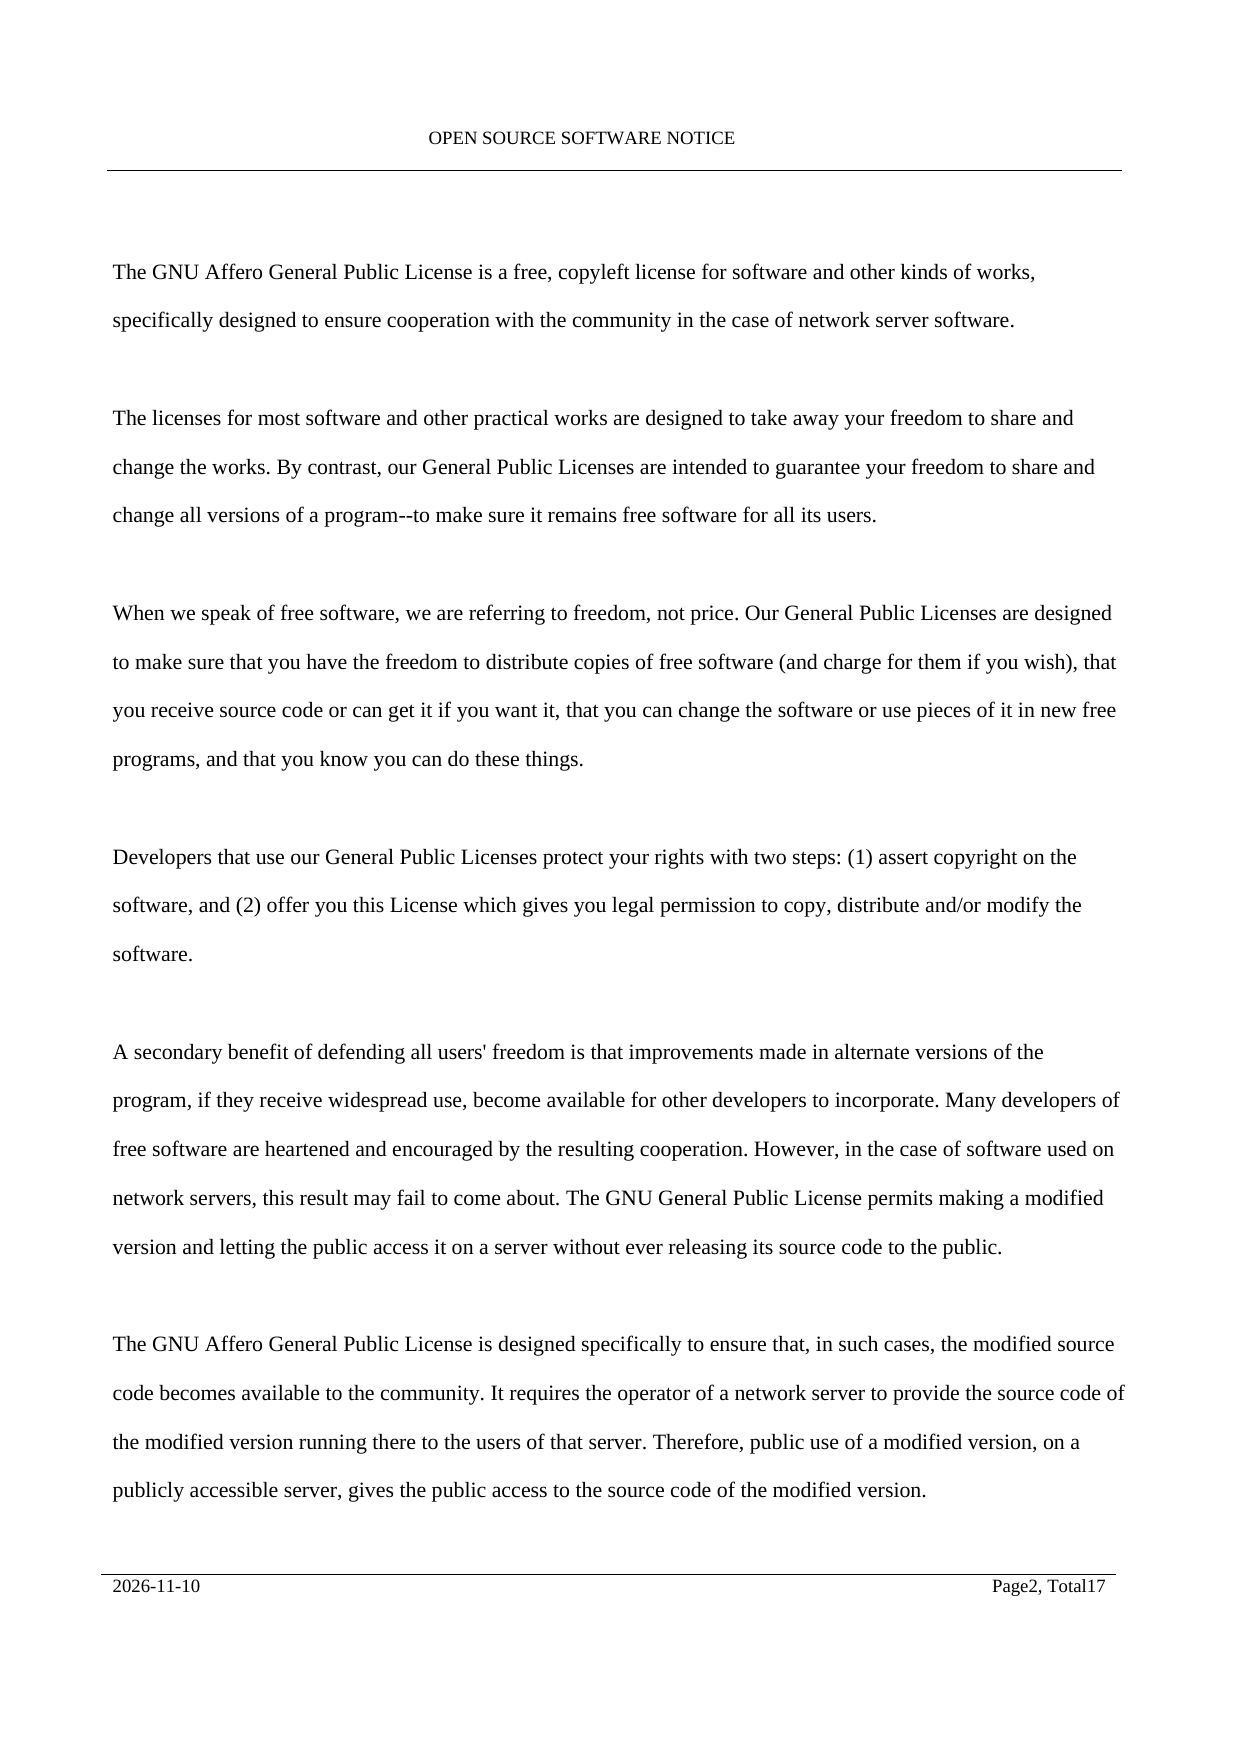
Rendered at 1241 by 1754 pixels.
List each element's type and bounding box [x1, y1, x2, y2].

text [112, 206, 1128, 1506]
